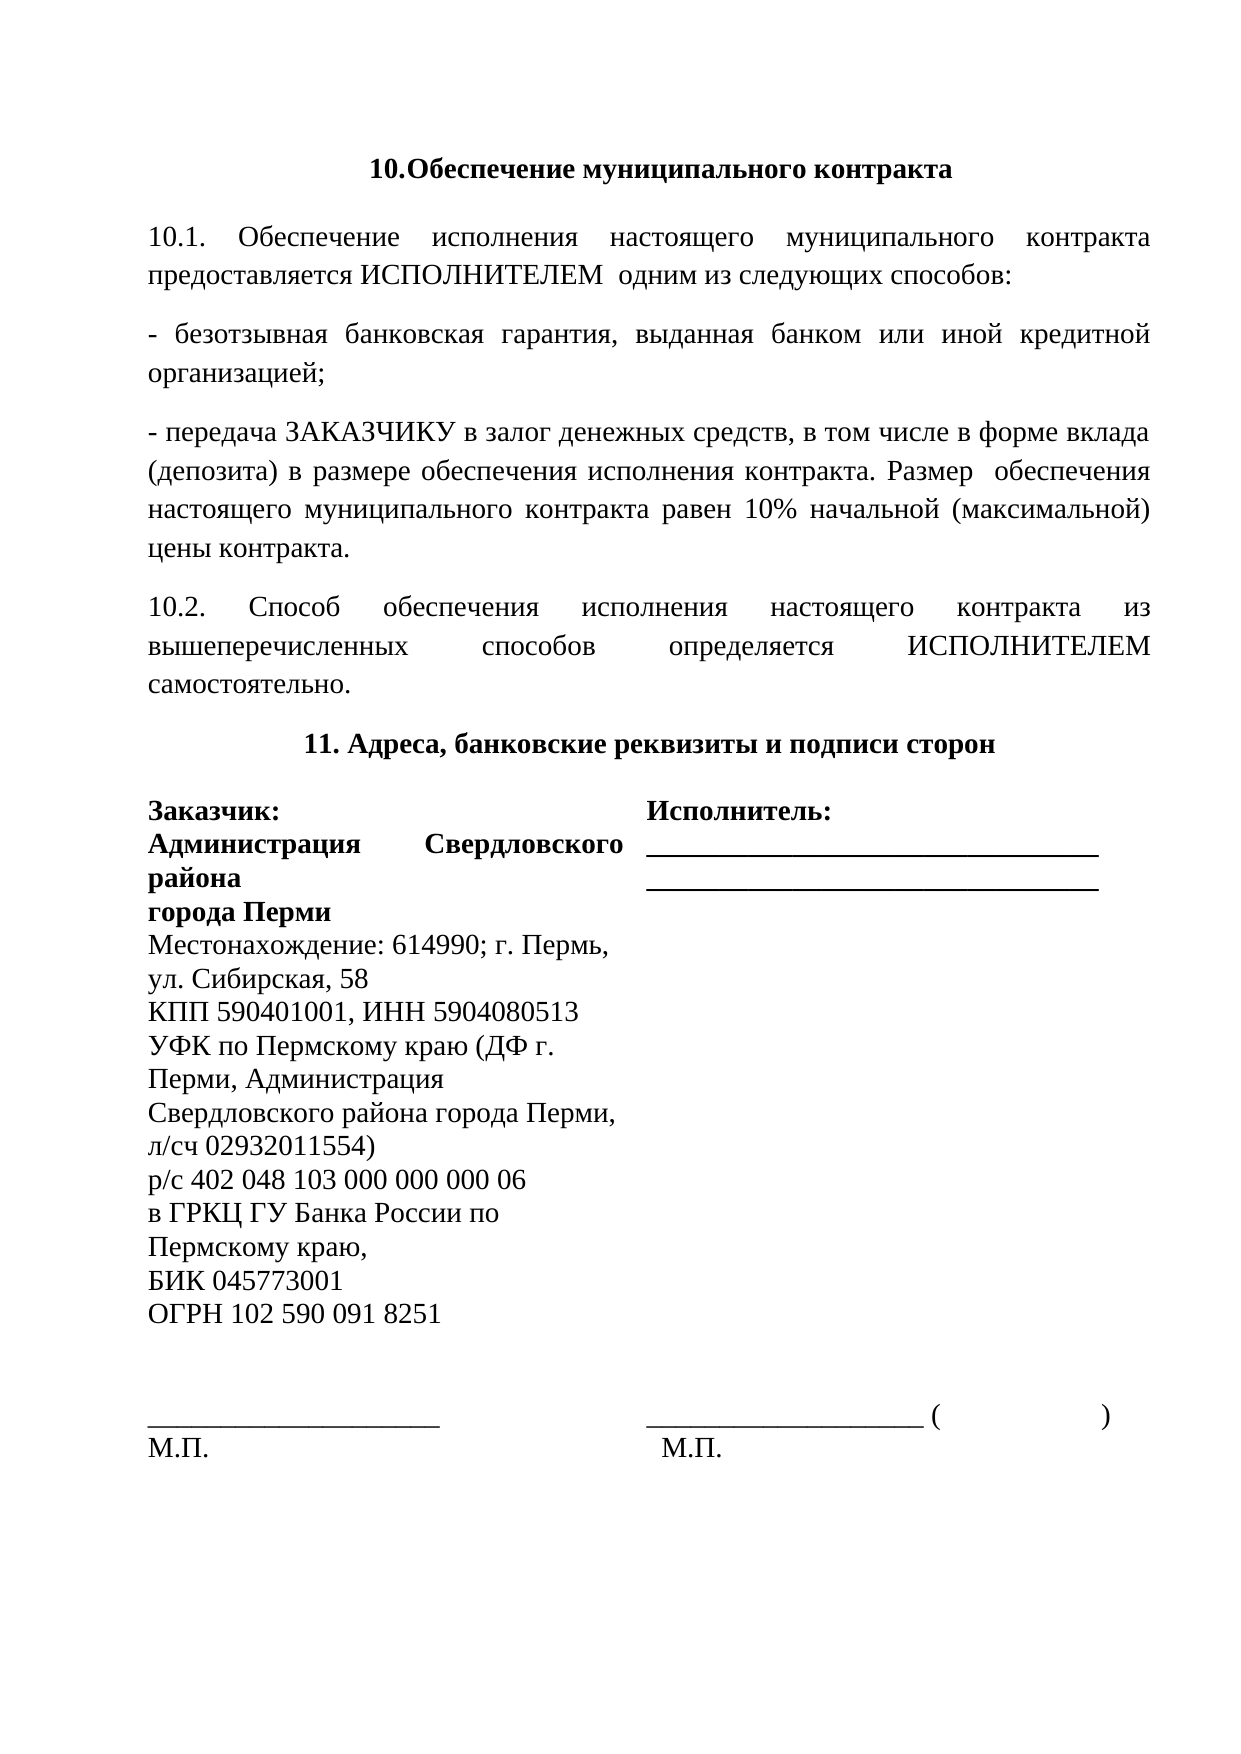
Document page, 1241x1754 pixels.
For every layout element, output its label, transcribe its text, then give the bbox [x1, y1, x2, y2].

text - безотзывная банковская гарантия, выданная банком или иной кредитной организацией; [148, 317, 1152, 389]
text - передача ЗАКАЗЧИКУ в залог денежных средств, в том числе в форме вклада (депозита) в размере обеспечения исполнения контракта. Размер обеспечения настоящего муниципального контракта равен 10% начальной (максимальной) цены контракта. [148, 414, 1152, 564]
text 10.1. Обеспечение исполнения настоящего муниципального контракта предоставляется ИСПОЛНИТЕЛЕМ одним из следующих способов: [148, 219, 1152, 291]
table_header Заказчик: Администрация Свердловского района города Перми Местонахождение: 614990; г. Пермь, ул. Сибирская, 58 КПП 590401001, ИНН 5904080513 УФК по Пермскому краю (ДФ г. Перми, Администрация Свердловского района города Перми, л/сч 02932011554) р/с 402 048 103 000 000 000 06 в ГРКЦ ГУ Банка России по Пермскому краю, БИК 045773001 ОГРН 102 590 091 8251 ____________________ М.П. [136, 793, 635, 1464]
text 10.2. Способ обеспечения исполнения настоящего контракта из вышеперечисленных способов определяется ИСПОЛНИТЕЛЕМ самостоятельно. [148, 589, 1152, 700]
list Обеспечение муниципального контракта [369, 152, 1152, 185]
text 11. Адреса, банковские реквизиты и подписи сторон [148, 726, 1152, 759]
table_header Исполнитель: _______________________________ _______________________________ ___________________ ( ) М.П. [635, 793, 1122, 1464]
